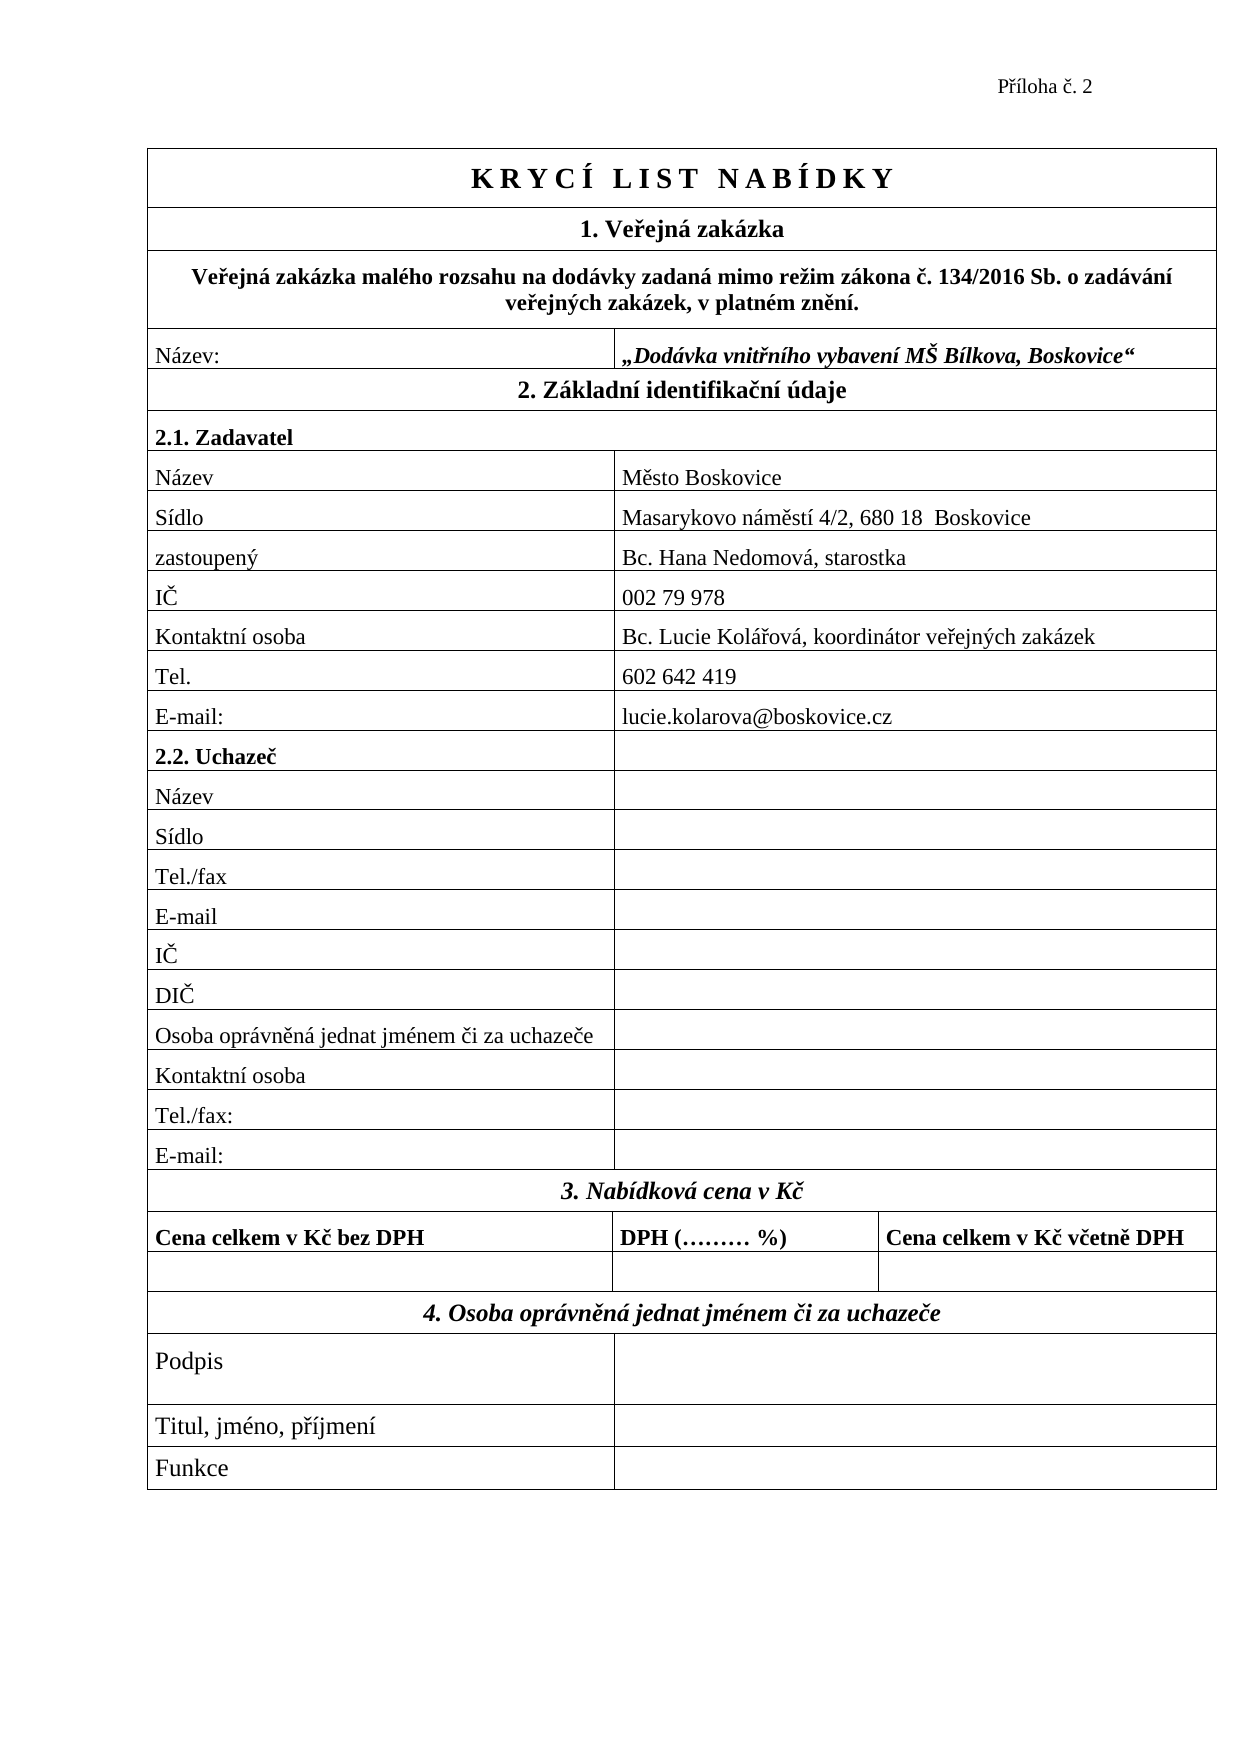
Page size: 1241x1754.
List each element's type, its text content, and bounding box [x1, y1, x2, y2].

table_cell [615, 1130, 1216, 1168]
table_cell Masarykovo náměstí 4/2, 680 18 Boskovice [615, 491, 1216, 530]
table_cell Sídlo [148, 491, 614, 530]
table_cell Titul, jméno, příjmení [148, 1405, 614, 1446]
table_cell Kontaktní osoba [148, 611, 614, 650]
table_cell [879, 1252, 1216, 1291]
table_cell [615, 1090, 1216, 1128]
table_cell [615, 1334, 1216, 1404]
table_cell Bc. Hana Nedomová, starostka [615, 531, 1216, 570]
table_cell [615, 850, 1216, 889]
table_cell Cena celkem v Kč včetně DPH [879, 1212, 1216, 1251]
table_cell Město Boskovice [615, 451, 1216, 490]
table_cell Název [148, 451, 614, 490]
table_cell [615, 1050, 1216, 1089]
table_cell Veřejná zakázka malého rozsahu na dodávky zadaná mimo režim zákona č. 134/2016 Sb. o zadávání veřejných zakázek, v platném znění. [148, 251, 1216, 328]
table_cell „Dodávka vnitřního vybavení MŠ Bílkova, Boskovice“ [615, 329, 1216, 368]
table_cell Cena celkem v Kč bez DPH [148, 1212, 612, 1251]
table_cell 2.1. Zadavatel [148, 411, 1216, 450]
table_cell Tel. [148, 651, 614, 690]
table_cell 1. Veřejná zakázka [148, 208, 1216, 249]
table_cell [615, 970, 1216, 1009]
table_cell Podpis [148, 1334, 614, 1404]
table_cell Název: [148, 329, 614, 368]
table_header KRYCÍ LIST NABÍDKY [148, 149, 1216, 207]
table_cell [148, 1252, 612, 1291]
table_cell Sídlo [148, 810, 614, 849]
table_cell 2. Základní identifikační údaje [148, 369, 1216, 410]
table_cell 3. Nabídková cena v Kč [148, 1170, 1216, 1211]
table_cell [615, 1405, 1216, 1446]
table_cell [615, 771, 1216, 809]
table_cell Kontaktní osoba [148, 1050, 614, 1089]
table_cell IČ [148, 930, 614, 969]
table_cell [615, 731, 1216, 769]
table_cell 002 79 978 [615, 571, 1216, 610]
table_cell Tel./fax: [148, 1090, 614, 1128]
table_cell E-mail: [148, 1130, 614, 1168]
table_cell [615, 930, 1216, 969]
table_cell [615, 1010, 1216, 1049]
table_cell Tel./fax [148, 850, 614, 889]
table_cell 2.2. Uchazeč [148, 731, 614, 769]
table_cell Funkce [148, 1447, 614, 1488]
table_cell Název [148, 771, 614, 809]
table_cell [615, 810, 1216, 849]
table_cell lucie.kolarova@boskovice.cz [615, 691, 1216, 729]
table_cell Bc. Lucie Kolářová, koordinátor veřejných zakázek [615, 611, 1216, 650]
table_cell IČ [148, 571, 614, 610]
table_cell [615, 1447, 1216, 1488]
table_cell [615, 890, 1216, 929]
table_cell Osoba oprávněná jednat jménem či za uchazeče [148, 1010, 614, 1049]
table_cell DIČ [148, 970, 614, 1009]
table_cell DPH (……… %) [613, 1212, 878, 1251]
table_cell 602 642 419 [615, 651, 1216, 690]
table_cell zastoupený [148, 531, 614, 570]
table_cell 4. Osoba oprávněná jednat jménem či za uchazeče [148, 1292, 1216, 1333]
table_cell E-mail [148, 890, 614, 929]
table_cell [613, 1252, 878, 1291]
table_cell E-mail: [148, 691, 614, 729]
